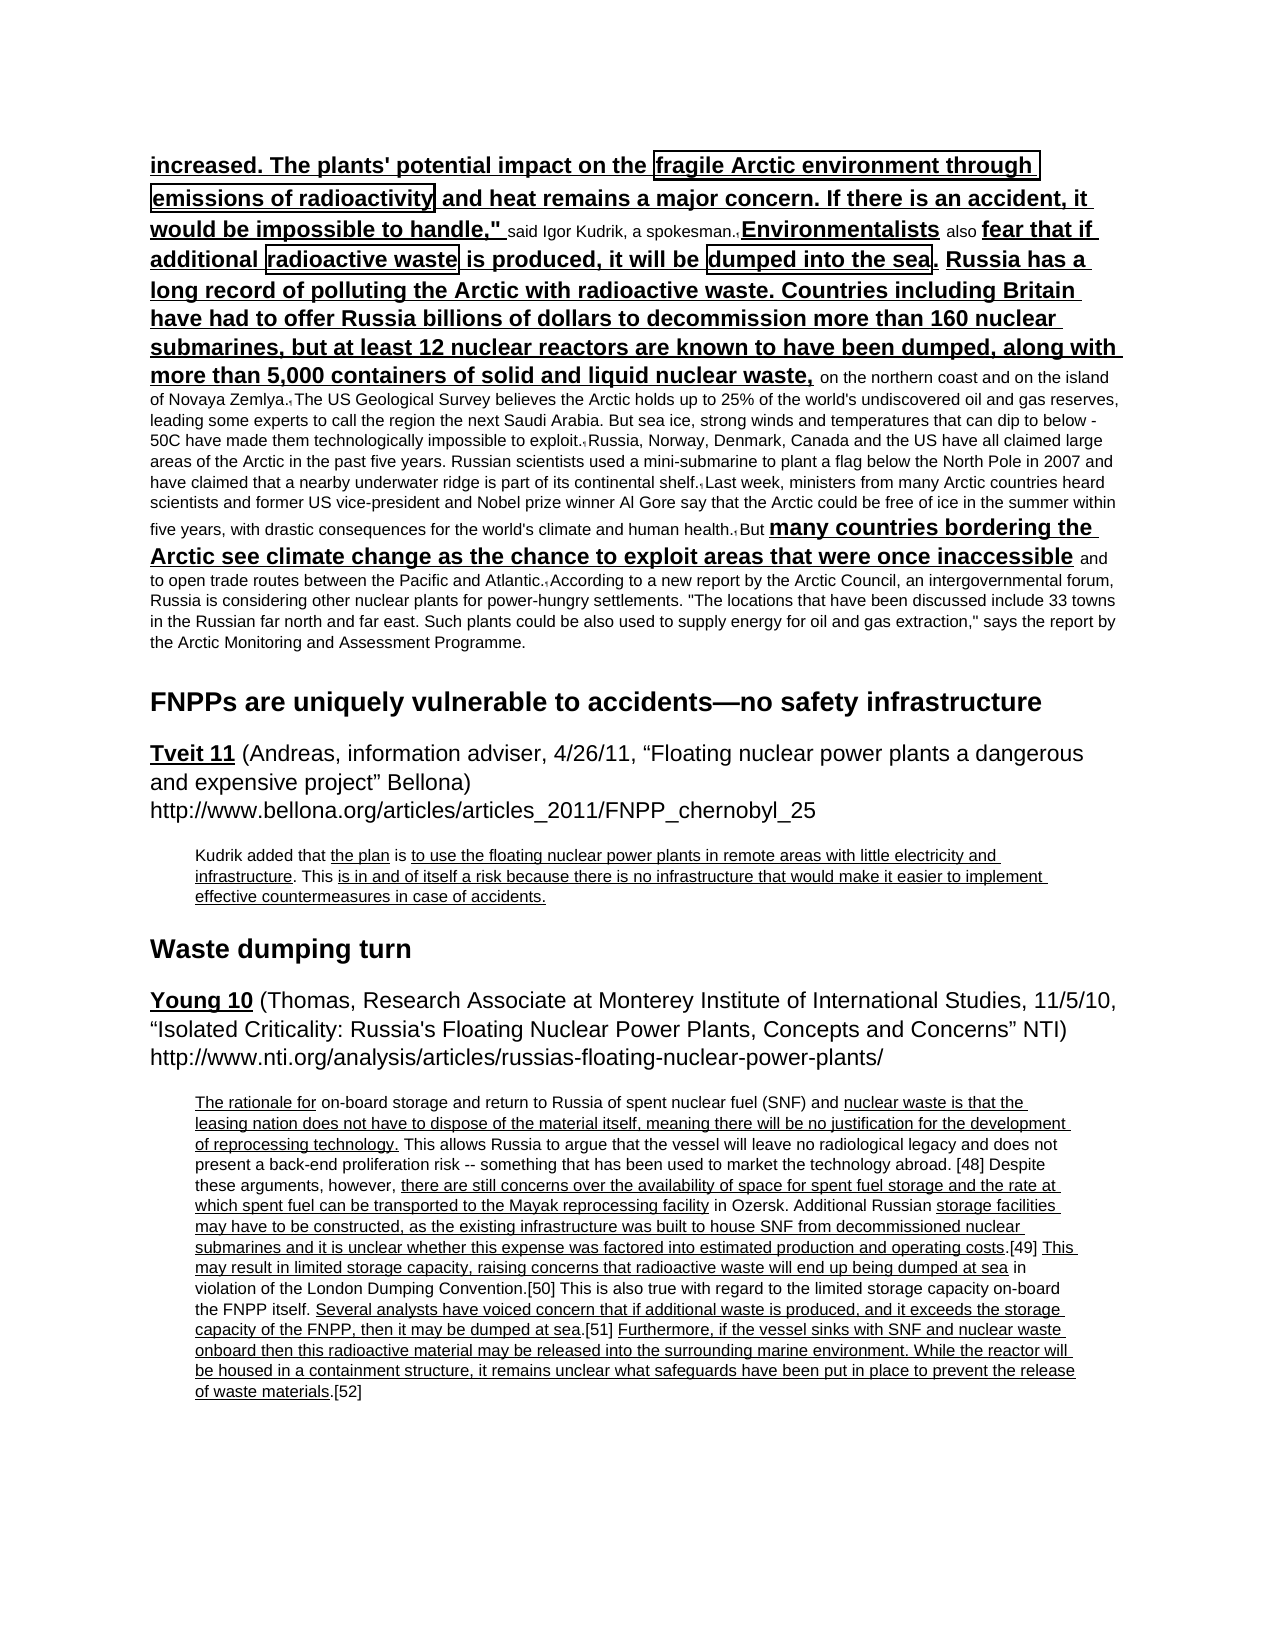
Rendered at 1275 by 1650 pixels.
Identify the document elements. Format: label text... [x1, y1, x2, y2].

text Kudrik added that the plan is to use the floating nuclear power plants in remote areas with little electricity and infrastructure. This is in and of itself a risk because there is no infrastructure that would make it easier to implement effective countermeasures in case of accidents. [195, 846, 1080, 906]
subtitle Waste dumping turn [150, 933, 1125, 964]
text Young 10 (Thomas, Research Associate at Monterey Institute of International Studies, 11/5/10, “Isolated Criticality: Russia's Floating Nuclear Power Plants, Concepts and Concerns” NTI) http://www.nti.org/analysis/articles/russias-floating-nuclear-power-plants/ [150, 987, 1125, 1070]
subtitle FNPPs are uniquely vulnerable to accidents—no safety infrastructure [150, 686, 1125, 717]
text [150, 150, 1125, 652]
text Tveit 11 (Andreas, information adviser, 4/26/11, “Floating nuclear power plants a dangerous and expensive project” Bellona) http://www.bellona.org/articles/articles_2011/FNPP_chernobyl_25 [150, 740, 1125, 823]
text The rationale for on-board storage and return to Russia of spent nuclear fuel (SNF) and nuclear waste is that the leasing nation does not have to dispose of the material itself, meaning there will be no justification for the development of reprocessing technology. This allows Russia to argue that the vessel will leave no radiological legacy and does not present a back-end proliferation risk -- something that has been used to market the technology abroad. [48] Despite these arguments, however, there are still concerns over the availability of space for spent fuel storage and the rate at which spent fuel can be transported to the Mayak reprocessing facility in Ozersk. Additional Russian storage facilities may have to be constructed, as the existing infrastructure was built to house SNF from decommissioned nuclear submarines and it is unclear whether this expense was factored into estimated production and operating costs.[49] This may result in limited storage capacity, raising concerns that radioactive waste will end up being dumped at sea in violation of the London Dumping Convention.[50] This is also true with regard to the limited storage capacity on-board the FNPP itself. Several analysts have voiced concern that if additional waste is produced, and it exceeds the storage capacity of the FNPP, then it may be dumped at sea.[51] Furthermore, if the vessel sinks with SNF and nuclear waste onboard then this radioactive material may be released into the surrounding marine environment. While the reactor will be housed in a containment structure, it remains unclear what safeguards have been put in place to prevent the release of waste materials.[52] [195, 1093, 1080, 1401]
